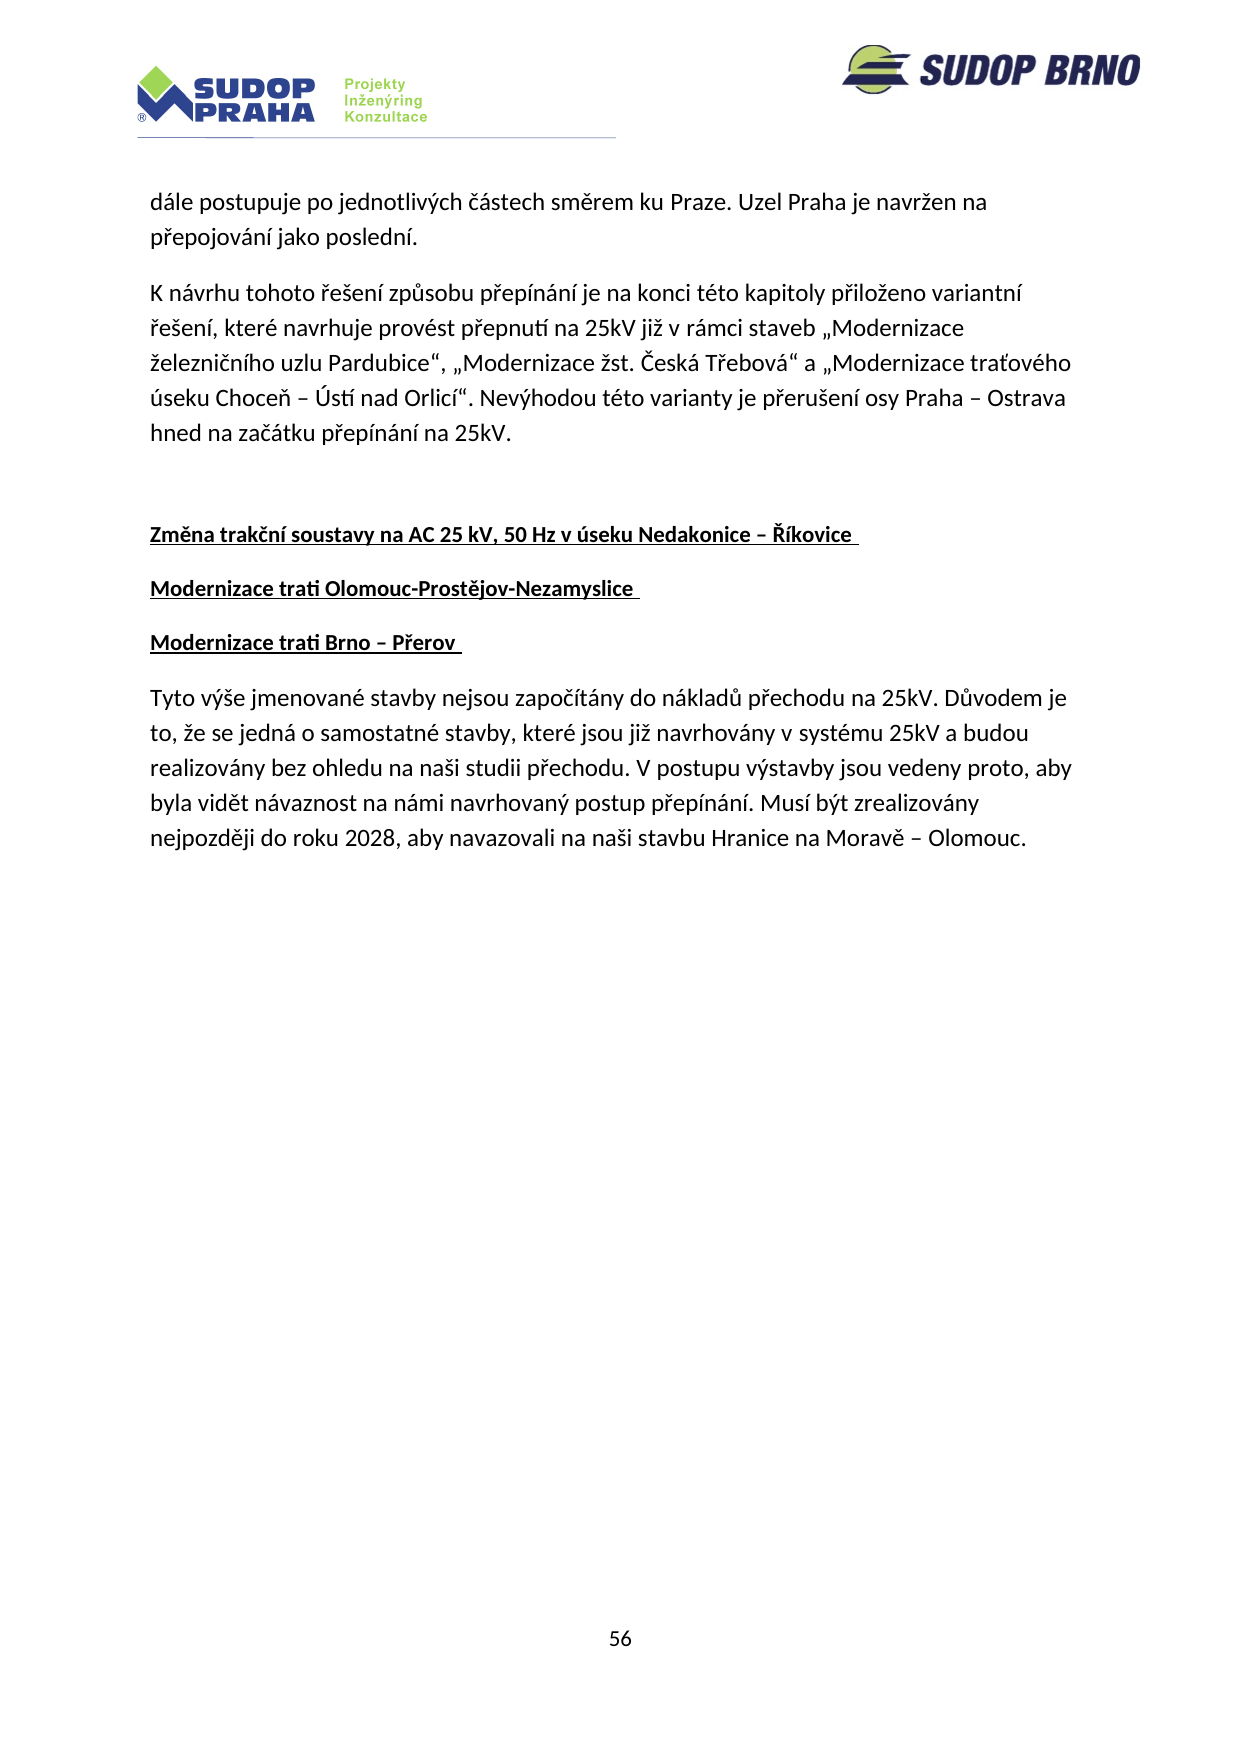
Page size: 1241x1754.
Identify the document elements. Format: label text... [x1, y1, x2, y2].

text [150, 186, 1090, 251]
text Modernizace trati Olomouc-Prostějov-Nezamyslice [150, 574, 1090, 602]
text K návrhu tohoto řešení způsobu přepínání je na konci této kapitoly přiloženo variantní řešení, které navrhuje provést přepnutí na 25kV již v rámci staveb „Modernizace železničního uzlu Pardubice“, „Modernizace žst. Česká Třebová“ a „Modernizace traťového úseku Choceň – Ústí nad Orlicí“. Nevýhodou této varianty je přerušení osy Praha – Ostrava hned na začátku přepínání na 25kV. [150, 277, 1090, 447]
text Změna trakční soustavy na AC 25 kV, 50 Hz v úseku Nedakonice – Říkovice [150, 520, 1090, 548]
text Tyto výše jmenované stavby nejsou započítány do nákladů přechodu na 25kV. Důvodem je to, že se jedná o samostatné stavby, které jsou již navrhovány v systému 25kV a budou realizovány bez ohledu na naši studii přechodu. V postupu výstavby jsou vedeny proto, aby byla vidět návaznost na námi navrhovaný postup přepínání. Musí být zrealizovány nejpozději do roku 2028, aby navazovali na naši stavbu Hranice na Moravě – Olomouc. [150, 682, 1090, 853]
text Modernizace trati Brno – Přerov [150, 628, 1090, 656]
picture [841, 45, 1149, 96]
picture [137, 65, 435, 126]
